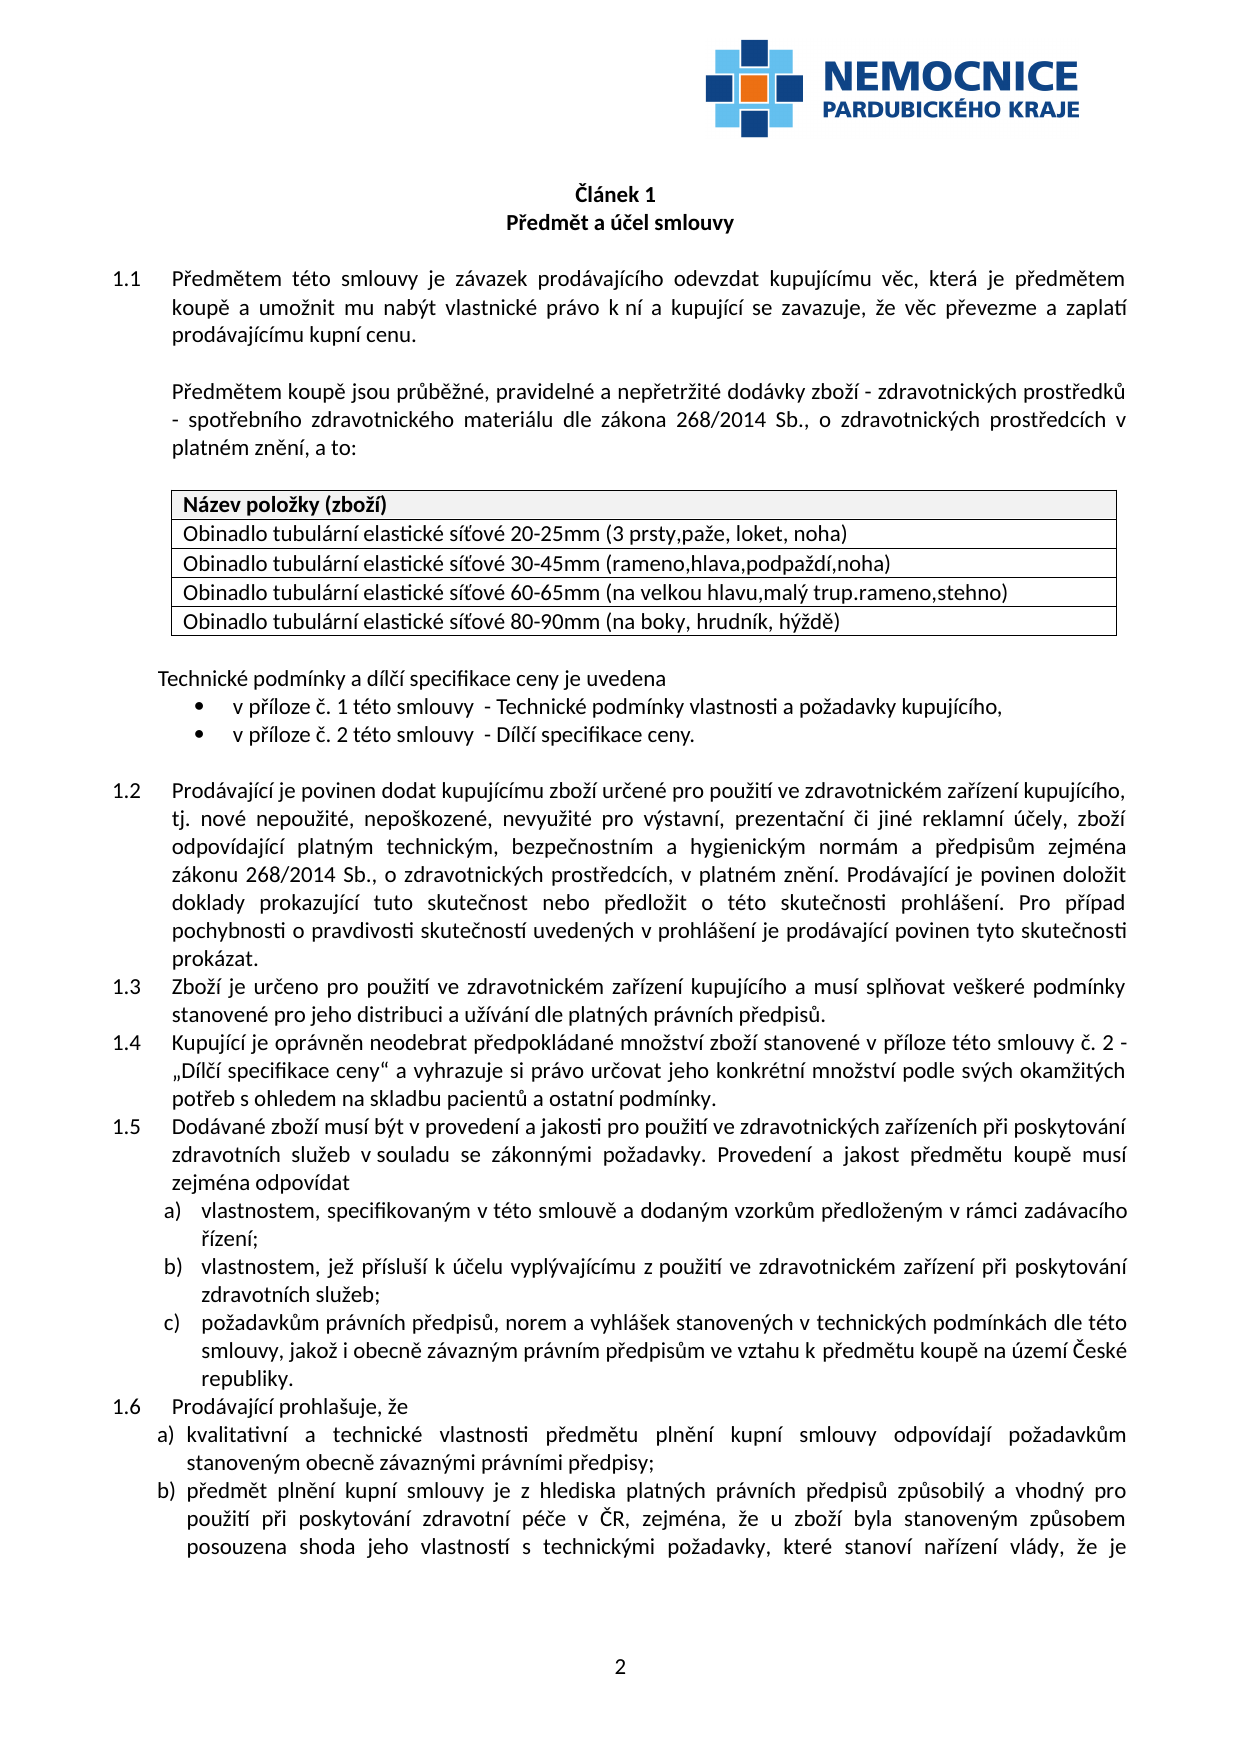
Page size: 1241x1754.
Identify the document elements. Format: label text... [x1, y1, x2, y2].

table_cell Obinadlo tubulární elastické síťové 80-90mm (na boky, hrudník, hýždě) [172, 607, 1116, 635]
text Předmět a účel smlouvy [112, 208, 1128, 237]
list požadavkům právních předpisů, norem a vyhlášek stanovených v technických podmínkách dle této smlouvy, jakož i obecně závazným právním předpisům ve vztahu k předmětu koupě na území České republiky. [164, 1308, 1128, 1392]
subtitle Technické podmínky a dílčí specifikace ceny je uvedena [158, 664, 1128, 692]
list Předmětem této smlouvy je závazek prodávajícího odevzdat kupujícímu věc, která je předmětem koupě a umožnit mu nabýt vlastnické právo k ní a kupující se zavazuje, že věc převezme a zaplatí prodávajícímu kupní cenu. [112, 264, 1128, 349]
list vlastnostem, specifikovaným v této smlouvě a dodaným vzorkům předloženým v rámci zadávacího řízení; [164, 1196, 1128, 1252]
list Prodávající prohlašuje, že [112, 1392, 1128, 1420]
subtitle v příloze č. 2 této smlouvy - Dílčí specifikace ceny. [195, 720, 1128, 748]
list Zboží je určeno pro použití ve zdravotnickém zařízení kupujícího a musí splňovat veškeré podmínky stanovené pro jeho distribuci a užívání dle platných právních předpisů. [112, 972, 1128, 1028]
list Kupující je oprávněn neodebrat předpokládané množství zboží stanovené v příloze této smlouvy č. 2 - „Dílčí specifikace ceny“ a vyhrazuje si právo určovat jeho konkrétní množství podle svých okamžitých potřeb s ohledem na skladbu pacientů a ostatní podmínky. [112, 1028, 1128, 1112]
table_cell Obinadlo tubulární elastické síťové 20-25mm (3 prsty,paže, loket, noha) [172, 520, 1116, 548]
list vlastnostem, jež přísluší k účelu vyplývajícímu z použití ve zdravotnickém zařízení při poskytování zdravotních služeb; [164, 1252, 1128, 1308]
list Předmětem koupě jsou průběžné, pravidelné a nepřetržité dodávky zboží - zdravotnických prostředků - spotřebního zdravotnického materiálu dle zákona 268/2014 Sb., o zdravotnických prostředcích v platném znění, a to: [172, 377, 1128, 461]
table_cell Obinadlo tubulární elastické síťové 30-45mm (rameno,hlava,podpaždí,noha) [172, 549, 1116, 577]
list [157, 1476, 1128, 1561]
table_header Název položky (zboží) [172, 491, 1116, 518]
list Dodávané zboží musí být v provedení a jakosti pro použití ve zdravotnických zařízeních při poskytování zdravotních služeb v souladu se zákonnými požadavky. Provedení a jakost předmětu koupě musí zejména odpovídat [112, 1112, 1128, 1196]
picture [704, 38, 1079, 139]
list Prodávající je povinen dodat kupujícímu zboží určené pro použití ve zdravotnickém zařízení kupujícího, tj. nové nepoužité, nepoškozené, nevyužité pro výstavní, prezentační či jiné reklamní účely, zboží odpovídající platným technickým, bezpečnostním a hygienickým normám a předpisům zejména zákonu 268/2014 Sb., o zdravotnických prostředcích, v platném znění. Prodávající je povinen doložit doklady prokazující tuto skutečnost nebo předložit o této skutečnosti prohlášení. Pro případ pochybnosti o pravdivosti skutečností uvedených v prohlášení je prodávající povinen tyto skutečnosti prokázat. [112, 776, 1128, 972]
subtitle v příloze č. 1 této smlouvy - Technické podmínky vlastnosti a požadavky kupujícího, [195, 692, 1128, 720]
table_cell Obinadlo tubulární elastické síťové 60-65mm (na velkou hlavu,malý trup.rameno,stehno) [172, 578, 1116, 606]
list kvalitativní a technické vlastnosti předmětu plnění kupní smlouvy odpovídají požadavkům stanoveným obecně závaznými právními předpisy; [157, 1420, 1128, 1476]
